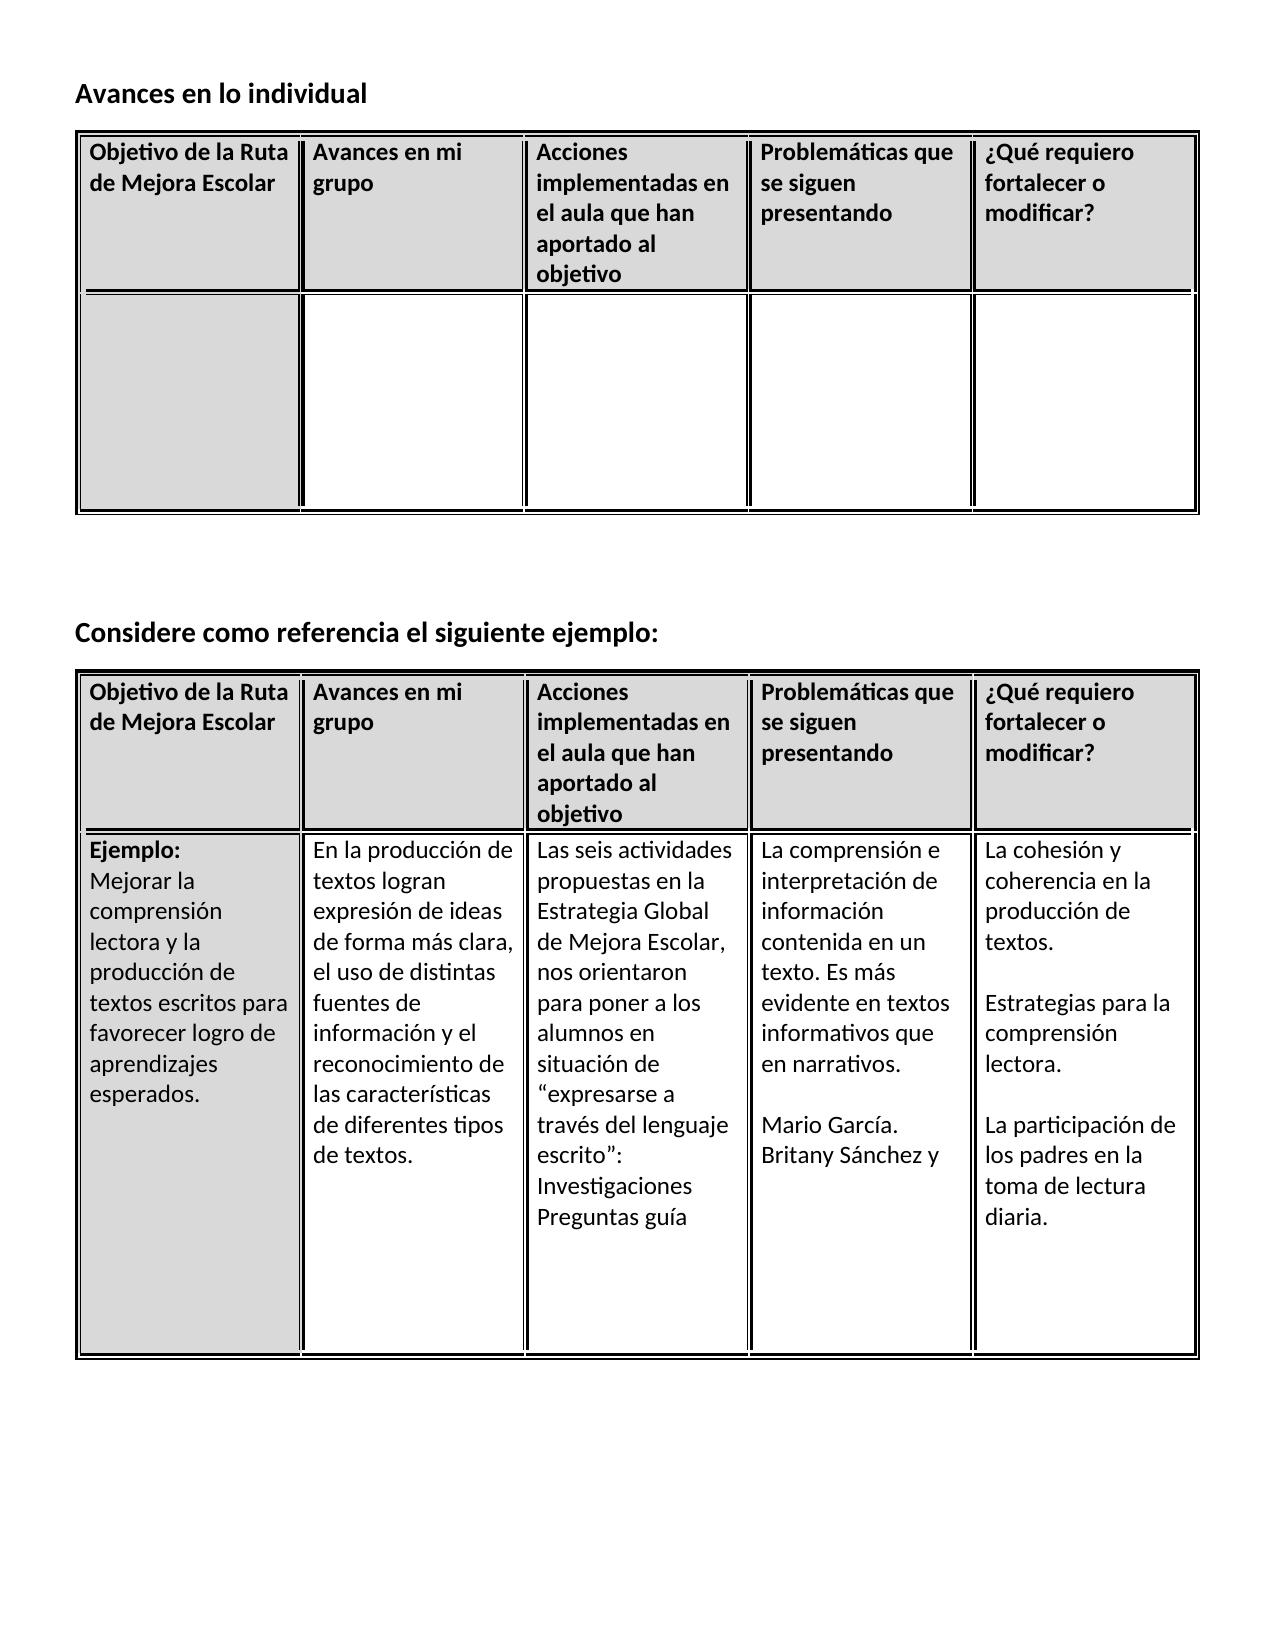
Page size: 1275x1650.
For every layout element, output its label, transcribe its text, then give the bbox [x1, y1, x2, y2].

table_header Problemáticas que se siguen presentando [750, 673, 973, 828]
table_cell En la producción de textos logran expresión de ideas de forma más clara, el uso de distintas fuentes de información y el reconocimiento de las características de diferentes tipos de textos. [302, 828, 526, 1353]
table_header Acciones implementadas en el aula que han aportado al objetivo [525, 133, 749, 289]
table_header Acciones implementadas en el aula que han aportado al objetivo [526, 673, 750, 828]
table_header ¿Qué requiero fortalecer o modificar? [974, 676, 1194, 828]
table_cell La comprensión e interpretación de información contenida en un texto. Es más evidente en textos informativos que en narrativos. Mario García. Britany Sánchez y [750, 828, 973, 1353]
table_cell [525, 289, 749, 509]
table_header Objetivo de la Ruta de Mejora Escolar [78, 133, 301, 289]
text Avances en lo individual [75, 75, 1200, 111]
table_cell [749, 289, 973, 509]
table_cell [78, 289, 301, 509]
table_cell Ejemplo: Mejorar la comprensión lectora y la producción de textos escritos para favorecer logro de aprendizajes esperados. [78, 828, 302, 1353]
table_cell La cohesión y coherencia en la producción de textos. Estrategias para la comprensión lectora. La participación de los padres en la toma de lectura diaria. [974, 828, 1197, 1353]
table_header Problemáticas que se siguen presentando [749, 133, 973, 289]
table_cell [973, 289, 1197, 509]
table_header Objetivo de la Ruta de Mejora Escolar [78, 673, 302, 828]
table_header Avances en mi grupo [301, 133, 525, 289]
table_cell Las seis actividades propuestas en la Estrategia Global de Mejora Escolar, nos orientaron para poner a los alumnos en situación de “expresarse a través del lenguaje escrito”: Investigaciones Preguntas guía [526, 828, 750, 1353]
table_header Avances en mi grupo [302, 673, 526, 828]
table_header ¿Qué requiero fortalecer o modificar? [973, 137, 1194, 289]
text Considere como referencia el siguiente ejemplo: [75, 614, 1200, 650]
table_cell [301, 289, 525, 509]
